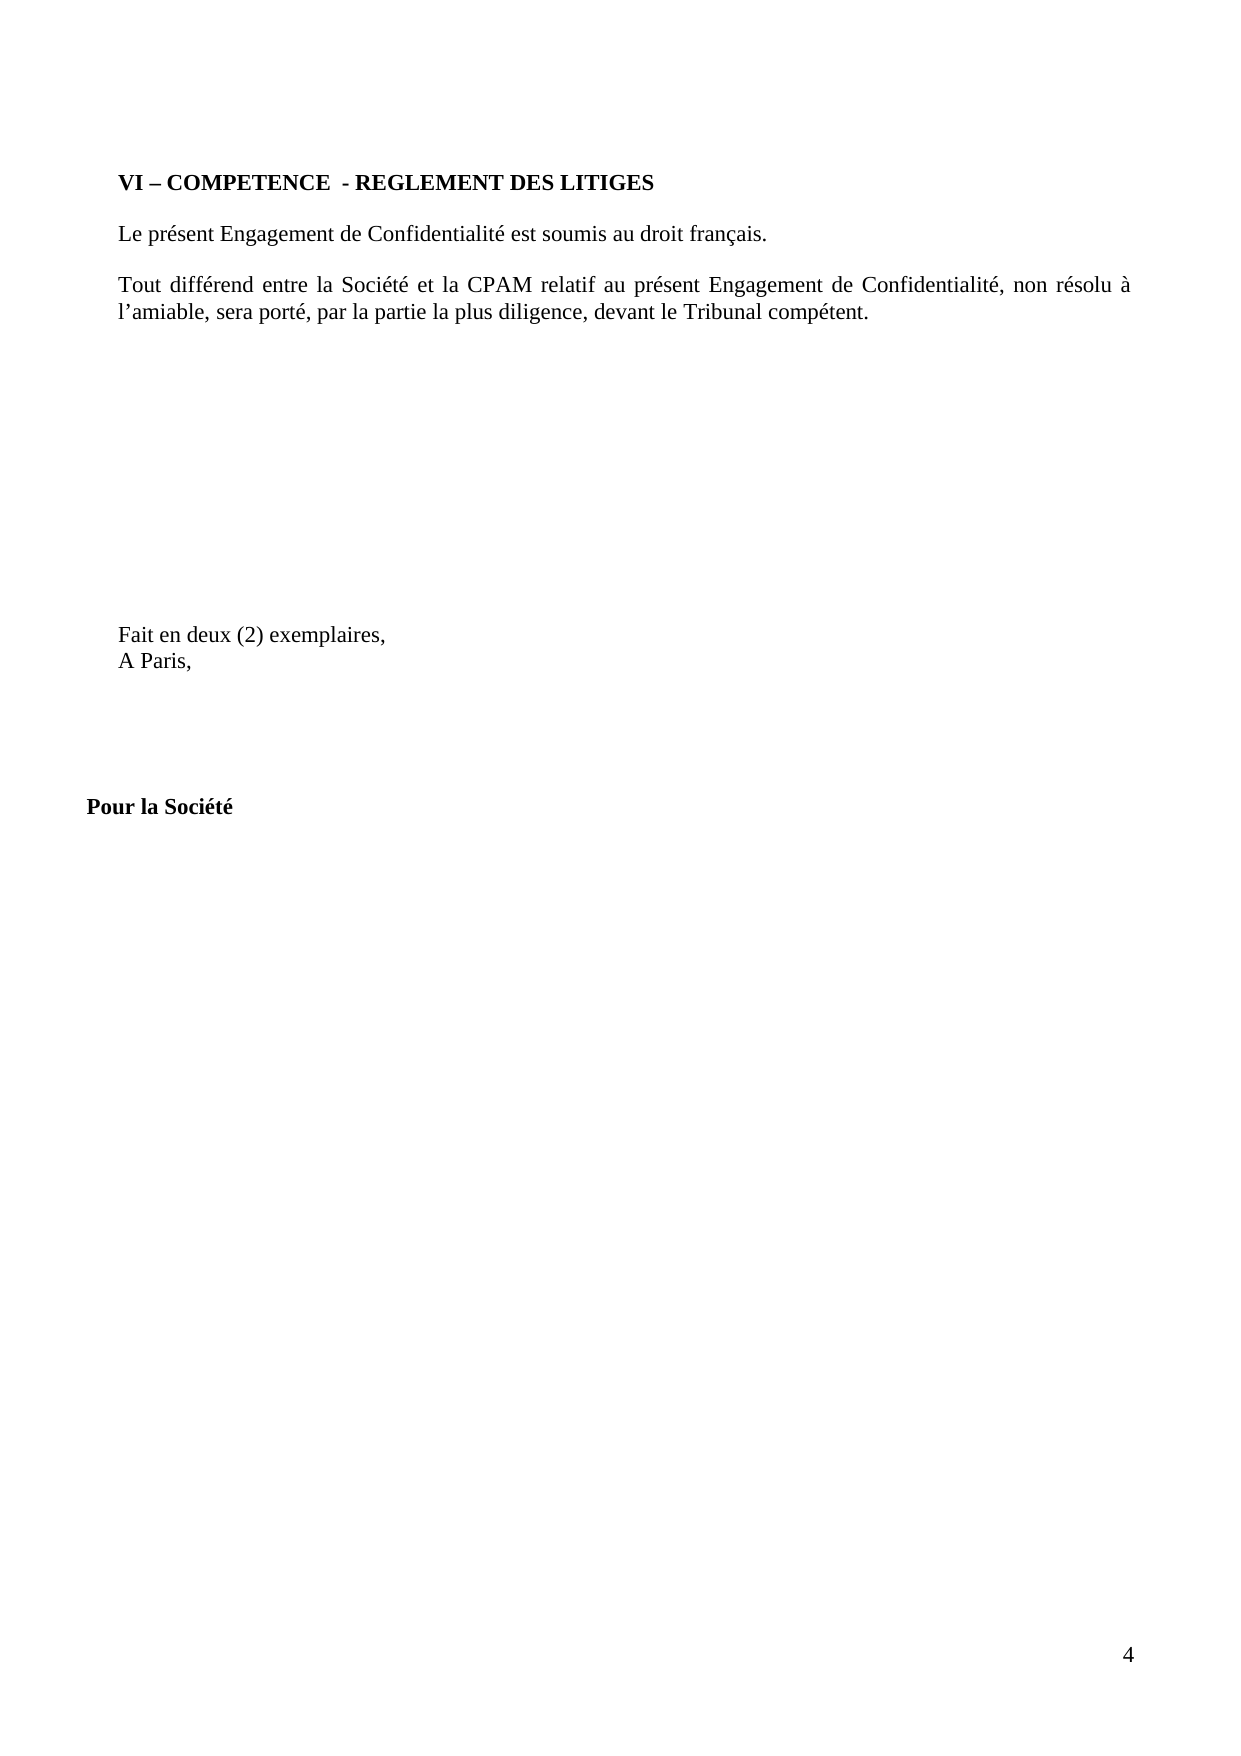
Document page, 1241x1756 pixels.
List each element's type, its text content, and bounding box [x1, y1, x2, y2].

subtitle – COMPETENCE - REGLEMENT DES LITIGES [118, 169, 1146, 196]
subtitle Pour la Société [86, 793, 1146, 819]
text Fait en deux (2) exemplaires, A Paris, [118, 621, 387, 674]
text Tout différend entre la Société et la CPAM relatif au présent Engagement de Confidentialité, non résolu à l’amiable, sera porté, par la partie la plus diligence, devant le Tribunal compétent. [118, 271, 1133, 324]
text Le présent Engagement de Confidentialité est soumis au droit français. [118, 220, 1146, 246]
